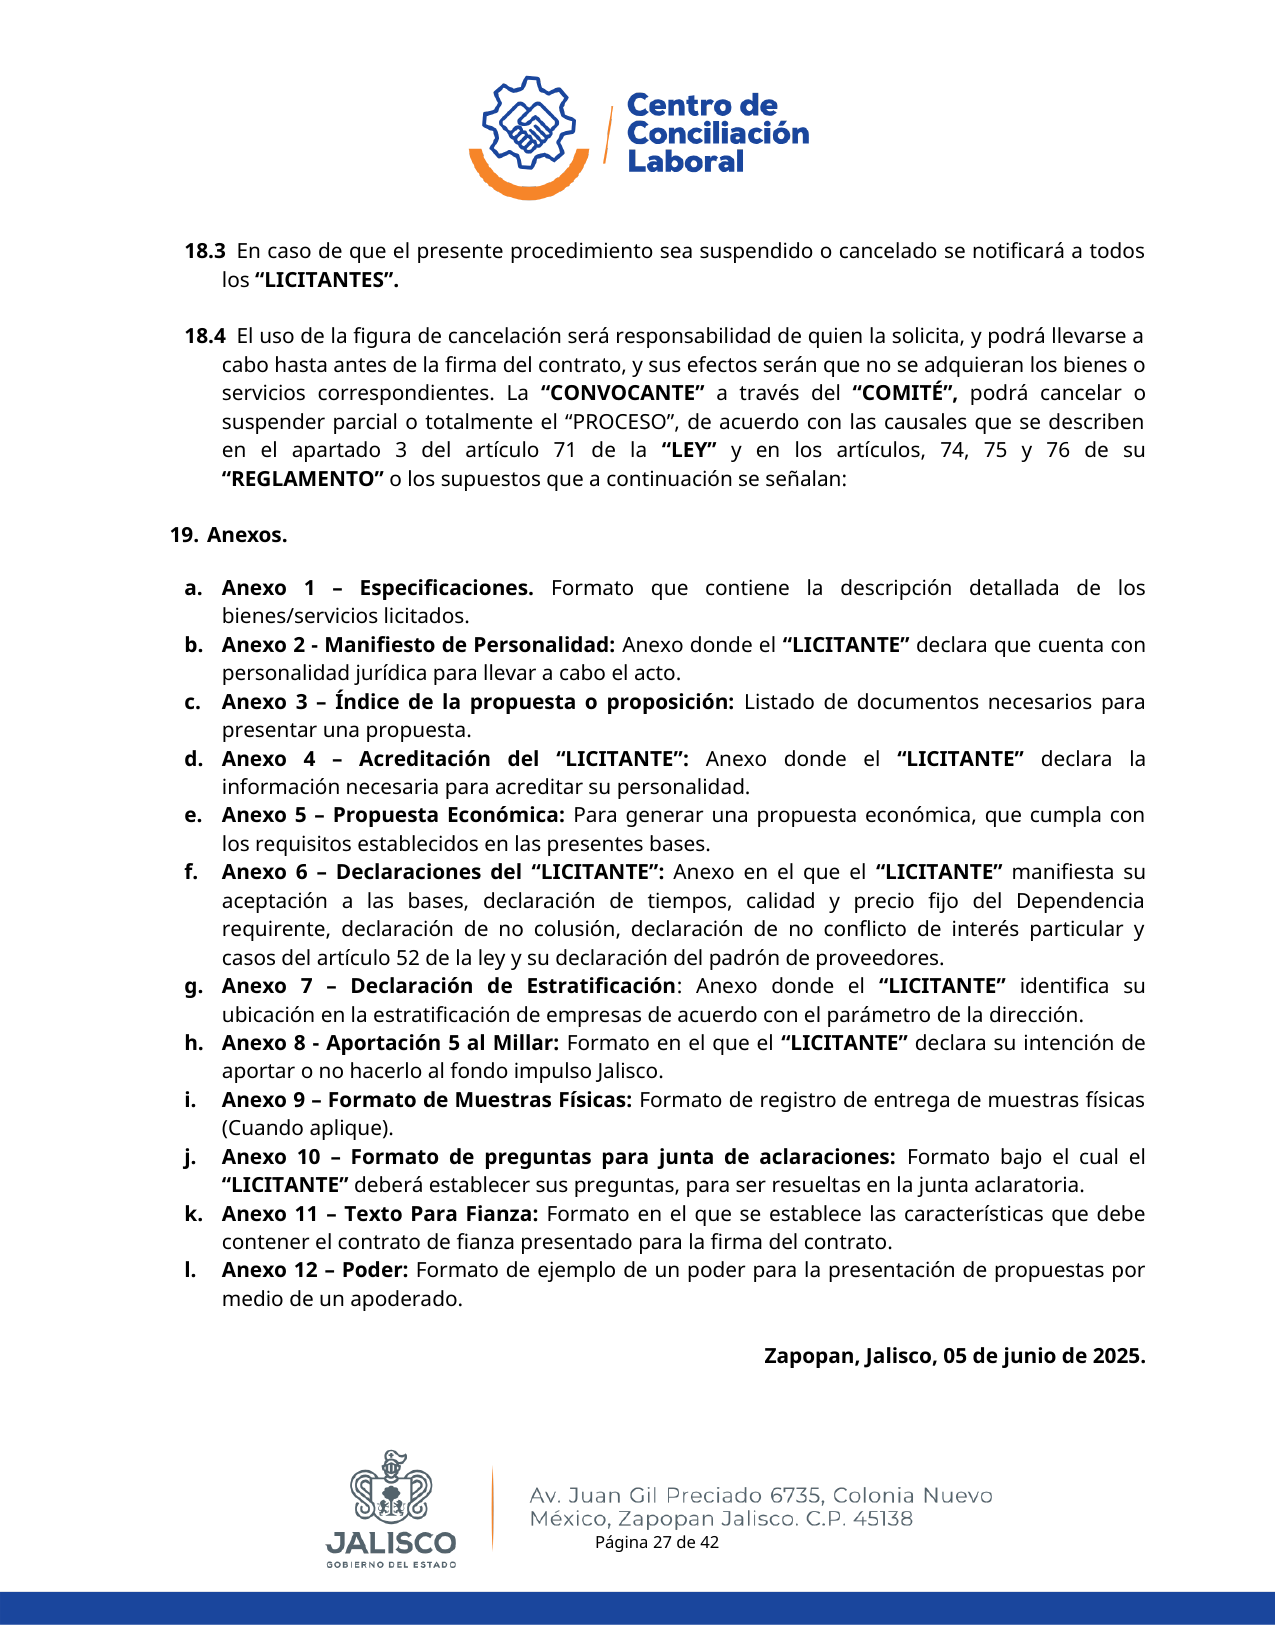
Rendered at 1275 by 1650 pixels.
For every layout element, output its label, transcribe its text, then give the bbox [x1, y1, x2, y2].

list Anexo 11 – Texto Para Fianza: Formato en el que se establece las características que debe contener el contrato de fianza presentado para la firma del contrato. [184, 1199, 1146, 1256]
list Anexo 4 – Acreditación del “LICITANTE”: Anexo donde el “LICITANTE” declara la información necesaria para acreditar su personalidad. [184, 744, 1146, 801]
list Anexo 10 – Formato de preguntas para junta de aclaraciones: Formato bajo el cual el “LICITANTE” deberá establecer sus preguntas, para ser resueltas en la junta aclaratoria. [184, 1142, 1146, 1199]
list Anexo 3 – Índice de la propuesta o proposición: Listado de documentos necesarios para presentar una propuesta. [184, 687, 1146, 744]
subtitle Anexos. [169, 521, 1146, 549]
list Anexo 6 – Declaraciones del “LICITANTE”: Anexo en el que el “LICITANTE” manifiesta su aceptación a las bases, declaración de tiempos, calidad y precio fijo del Dependencia requirente, declaración de no colusión, declaración de no conflicto de interés particular y casos del artículo 52 de la ley y su declaración del padrón de proveedores. [184, 857, 1146, 971]
text Zapopan, Jalisco, 05 de junio de 2025. [162, 1341, 1146, 1369]
picture [0, 3, 1275, 1650]
list Anexo 5 – Propuesta Económica: Para generar una propuesta económica, que cumpla con los requisitos establecidos en las presentes bases. [184, 801, 1146, 857]
list Anexo 2 - Manifiesto de Personalidad: Anexo donde el “LICITANTE” declara que cuenta con personalidad jurídica para llevar a cabo el acto. [184, 630, 1146, 687]
list Anexo 12 – Poder: Formato de ejemplo de un poder para la presentación de propuestas por medio de un apoderado. [184, 1256, 1146, 1312]
list Anexo 7 – Declaración de Estratificación: Anexo donde el “LICITANTE” identifica su ubicación en la estratificación de empresas de acuerdo con el parámetro de la dirección. [184, 971, 1146, 1028]
list En caso de que el presente procedimiento sea suspendido o cancelado se notificará a todos los “LICITANTES”. [184, 236, 1146, 293]
list El uso de la figura de cancelación será responsabilidad de quien la solicita, y podrá llevarse a cabo hasta antes de la firma del contrato, y sus efectos serán que no se adquieran los bienes o servicios correspondientes. La “CONVOCANTE” a través del “COMITÉ”, podrá cancelar o suspender parcial o totalmente el “PROCESO”, de acuerdo con las causales que se describen en el apartado 3 del artículo 71 de la “LEY” y en los artículos, 74, 75 y 76 de su “REGLAMENTO” o los supuestos que a continuación se señalan: [184, 322, 1146, 492]
list Anexo 1 – Especificaciones. Formato que contiene la descripción detallada de los bienes/servicios licitados. [184, 573, 1146, 630]
list Anexo 8 - Aportación 5 al Millar: Formato en el que el “LICITANTE” declara su intención de aportar o no hacerlo al fondo impulso Jalisco. [184, 1028, 1146, 1085]
list Anexo 9 – Formato de Muestras Físicas: Formato de registro de entrega de muestras físicas (Cuando aplique). [184, 1085, 1146, 1142]
